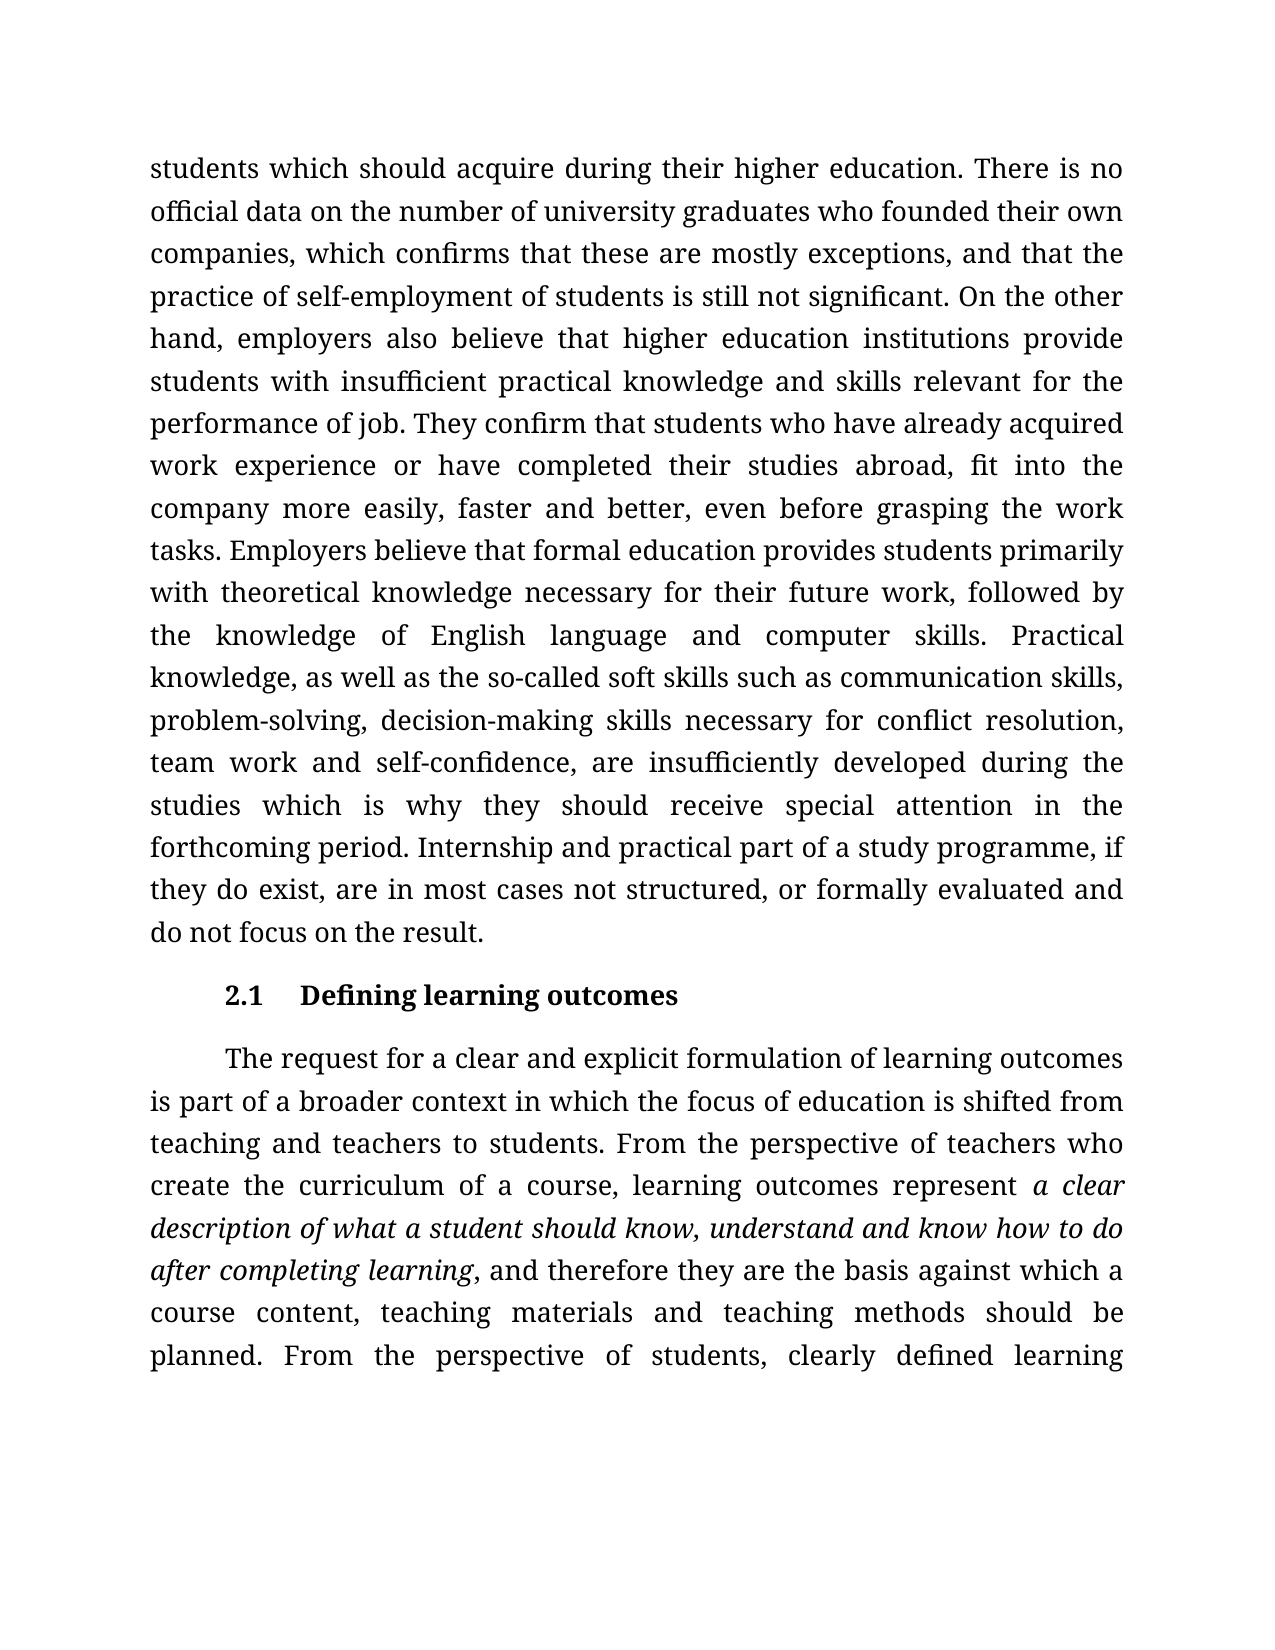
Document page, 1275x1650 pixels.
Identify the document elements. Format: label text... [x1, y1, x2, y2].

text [150, 150, 1125, 950]
text 2.1 Defining learning outcomes [150, 976, 1125, 1013]
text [150, 1039, 1125, 1416]
